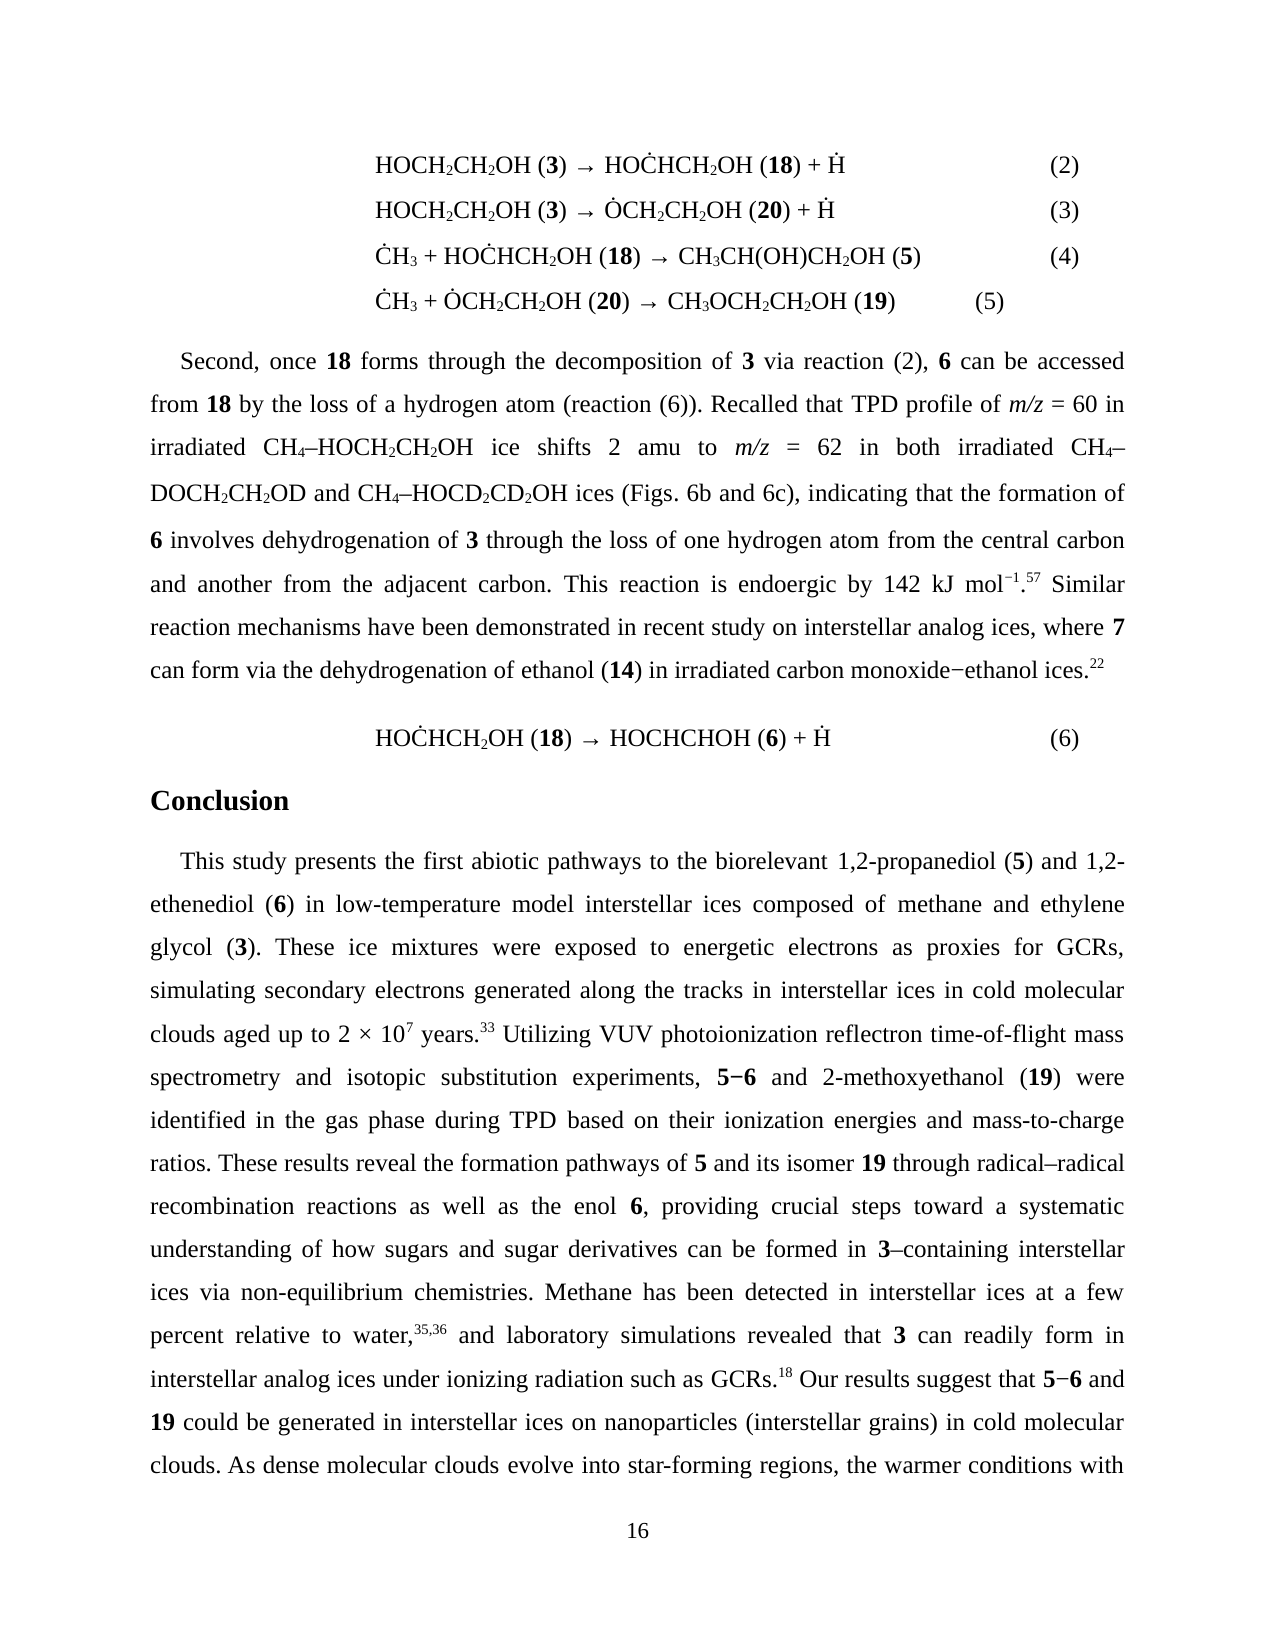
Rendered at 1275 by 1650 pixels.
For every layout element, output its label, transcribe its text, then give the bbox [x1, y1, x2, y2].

text HOĊHCH2OH (18) → HOCHCHOH (6) + Ḣ (6) [375, 723, 1125, 752]
text ĊH3 + HOĊHCH2OH (18) → CH3CH(OH)CH2OH (5) (4) [300, 241, 1125, 269]
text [150, 846, 1125, 1479]
text Conclusion [150, 783, 1125, 817]
text ĊH3 + ȮCH2CH2OH (20) → CH3OCH2CH2OH (19) (5) [300, 286, 1125, 315]
text HOCH2CH2OH (3) → HOĊHCH2OH (18) + Ḣ (2) [375, 150, 1125, 179]
text HOCH2CH2OH (3) → ȮCH2CH2OH (20) + Ḣ (3) [375, 195, 1125, 224]
text Second, once 18 forms through the decomposition of 3 via reaction (2), 6 can be accessed from 18 by the loss of a hydrogen atom (reaction (6)). Recalled that TPD profile of m/z = 60 in irradiated CH4–HOCH2CH2OH ice shifts 2 amu to m/z = 62 in both irradiated CH4–DOCH2CH2OD and CH4–HOCD2CD2OH ices (Figs. 6b and 6c), indicating that the formation of 6 involves dehydrogenation of 3 through the loss of one hydrogen atom from the central carbon and another from the adjacent carbon. This reaction is endoergic by 142 kJ mol−1.57 Similar reaction mechanisms have been demonstrated in recent study on interstellar analog ices, where 7 can form via the dehydrogenation of ethanol (14) in irradiated carbon monoxide−ethanol ices.22 [150, 346, 1125, 684]
